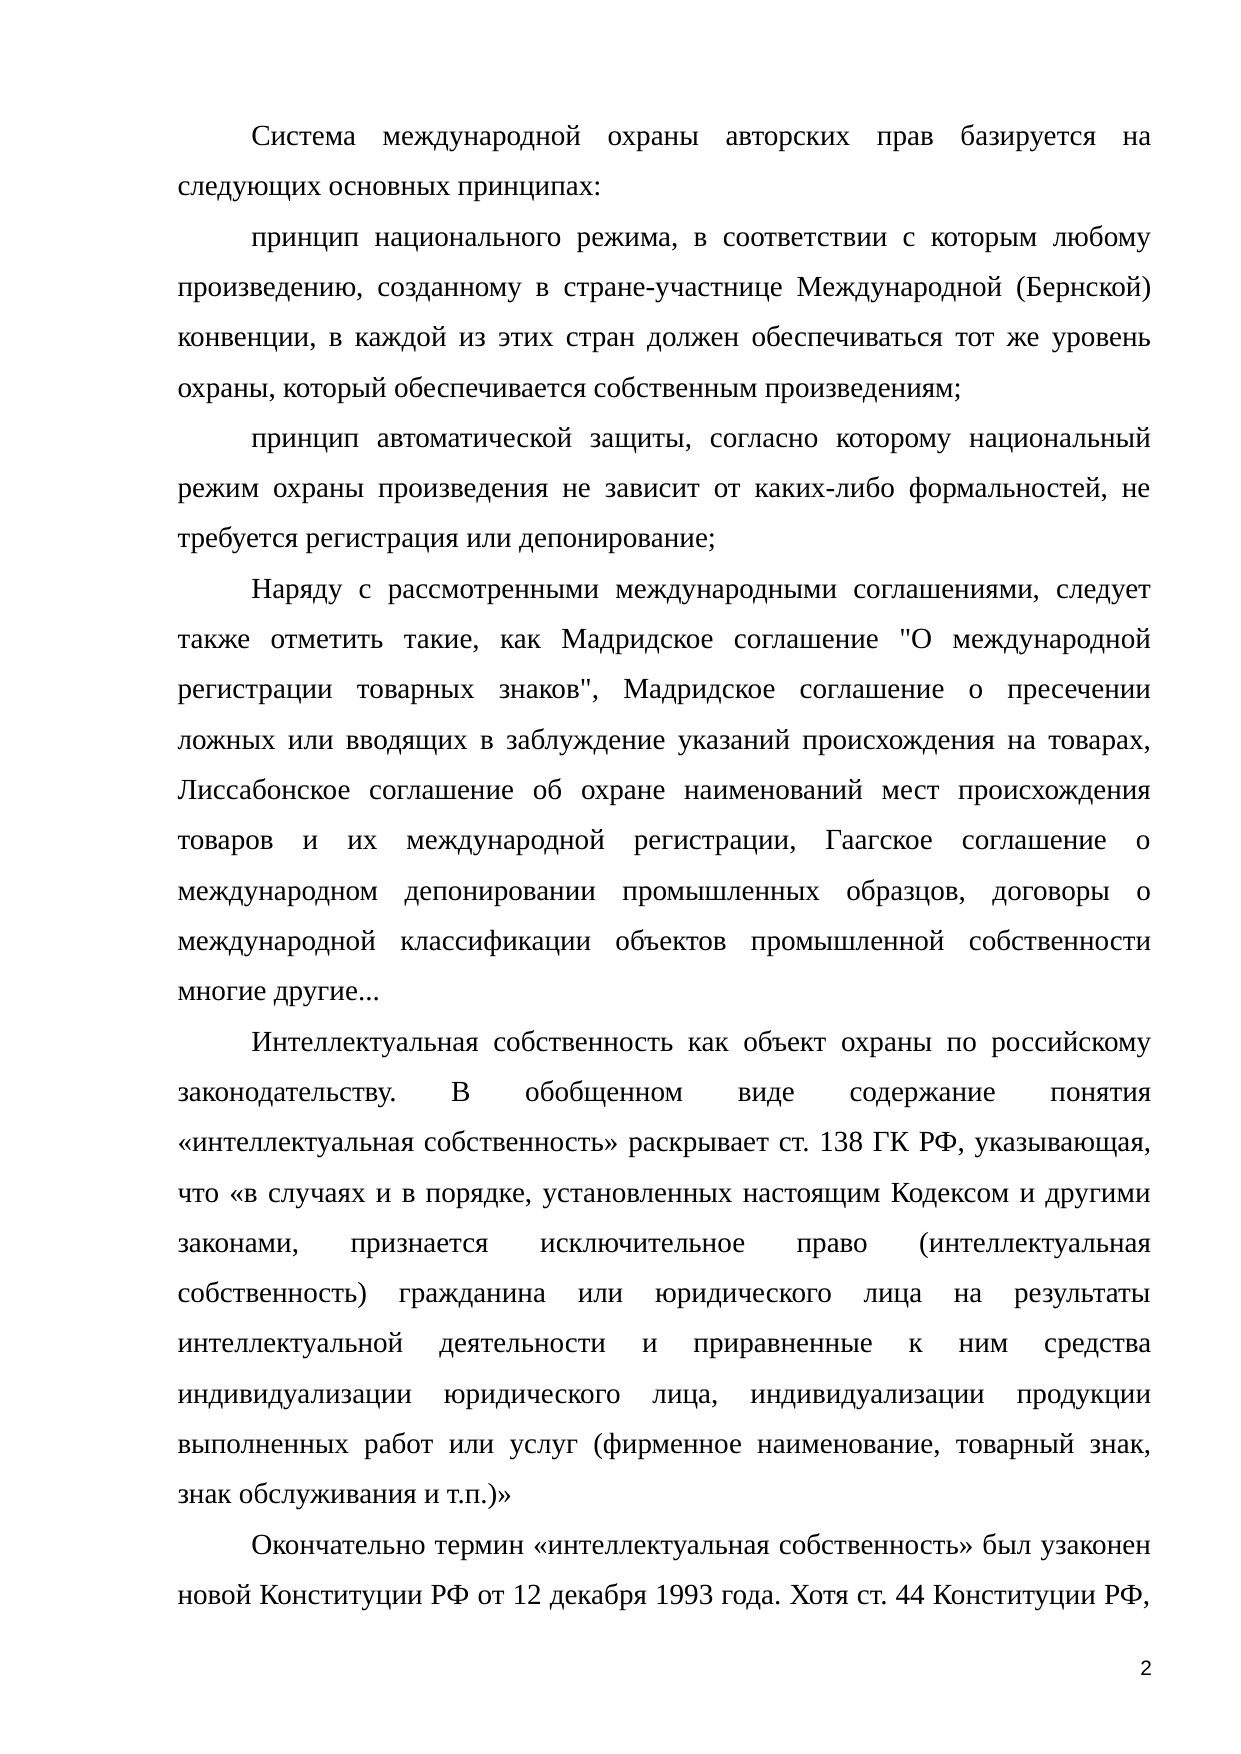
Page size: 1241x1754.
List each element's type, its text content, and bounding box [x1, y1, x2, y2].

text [177, 1527, 1152, 1611]
text принцип автоматической защиты, согласно которому национальный режим охраны произведения не зависит от каких-либо формальностей, не требуется регистрация или депонирование; [177, 420, 1152, 554]
text Наряду с рассмотренными международными соглашениями, следует также отметить такие, как Мадридское соглашение "О международной регистрации товарных знаков", Мадридское соглашение о пресечении ложных или вводящих в заблуждение указаний происхождения на товарах, Лиссабонское соглашение об охране наименований мест происхождения товаров и их международной регистрации, Гаагское соглашение о международном депонировании промышленных образцов, договоры о международной классификации объектов промышленной собственности многие другие... [177, 571, 1152, 1007]
text Система международной охраны авторских прав базируется на следующих основных принципах: [177, 118, 1152, 202]
text принцип национального режима, в соответствии с которым любому произведению, созданному в стране-участнице Международной (Бернской) конвенции, в каждой из этих стран должен обеспечиваться тот же уровень охраны, который обеспечивается собственным произведениям; [177, 219, 1152, 403]
text Интеллектуальная собственность как объект охраны по российскому законодательству. В обобщенном виде содержание понятия «интеллектуальная собственность» раскрывает ст. 138 ГК РФ, указывающая, что «в случаях и в порядке, установленных настоящим Кодексом и другими законами, признается исключительное право (интеллектуальная собственность) гражданина или юридического лица на результаты интеллектуальной деятельности и приравненные к ним средства индивидуализации юридического лица, индивидуализации продукции выполненных работ или услуг (фирменное наименование, товарный знак, знак обслуживания и т.п.)» [177, 1024, 1152, 1510]
